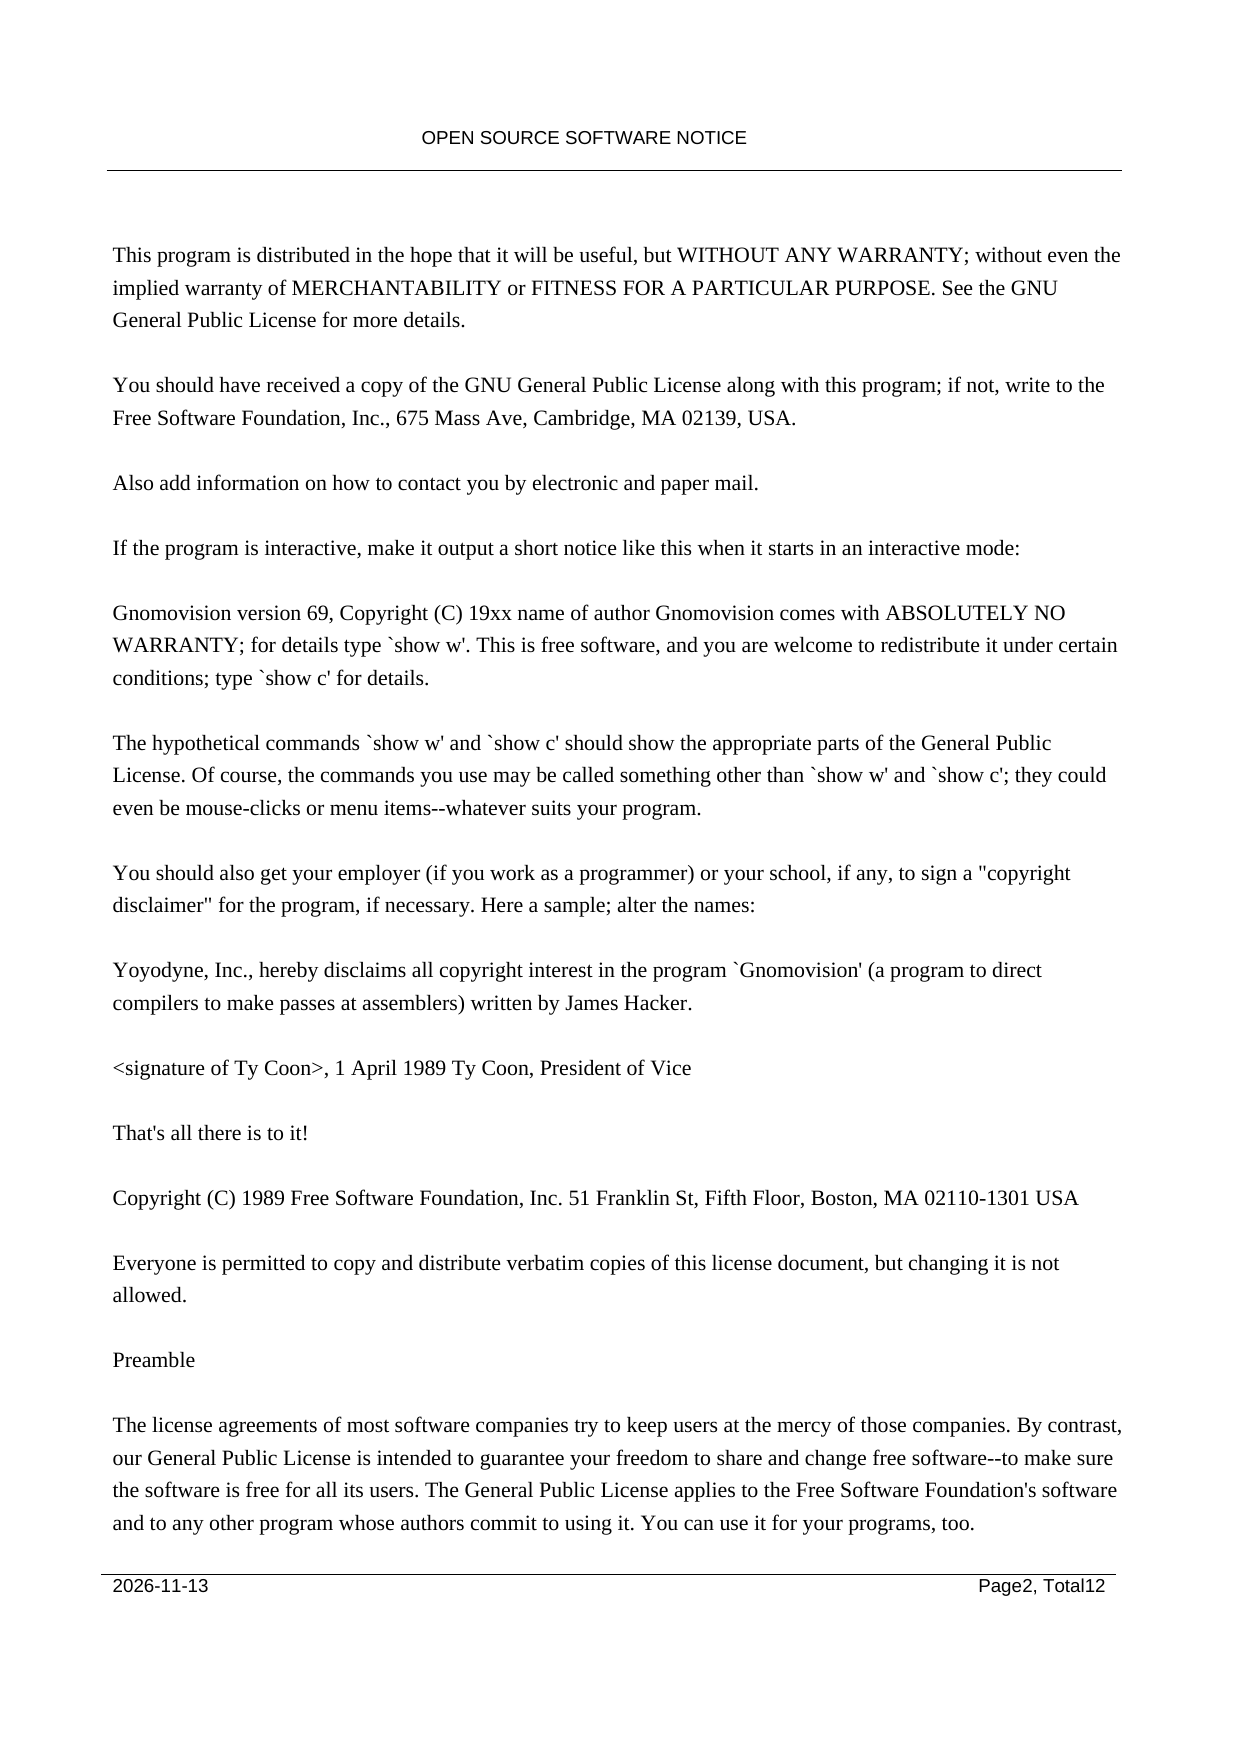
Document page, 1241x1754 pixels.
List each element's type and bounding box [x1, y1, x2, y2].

text [112, 206, 1128, 1539]
